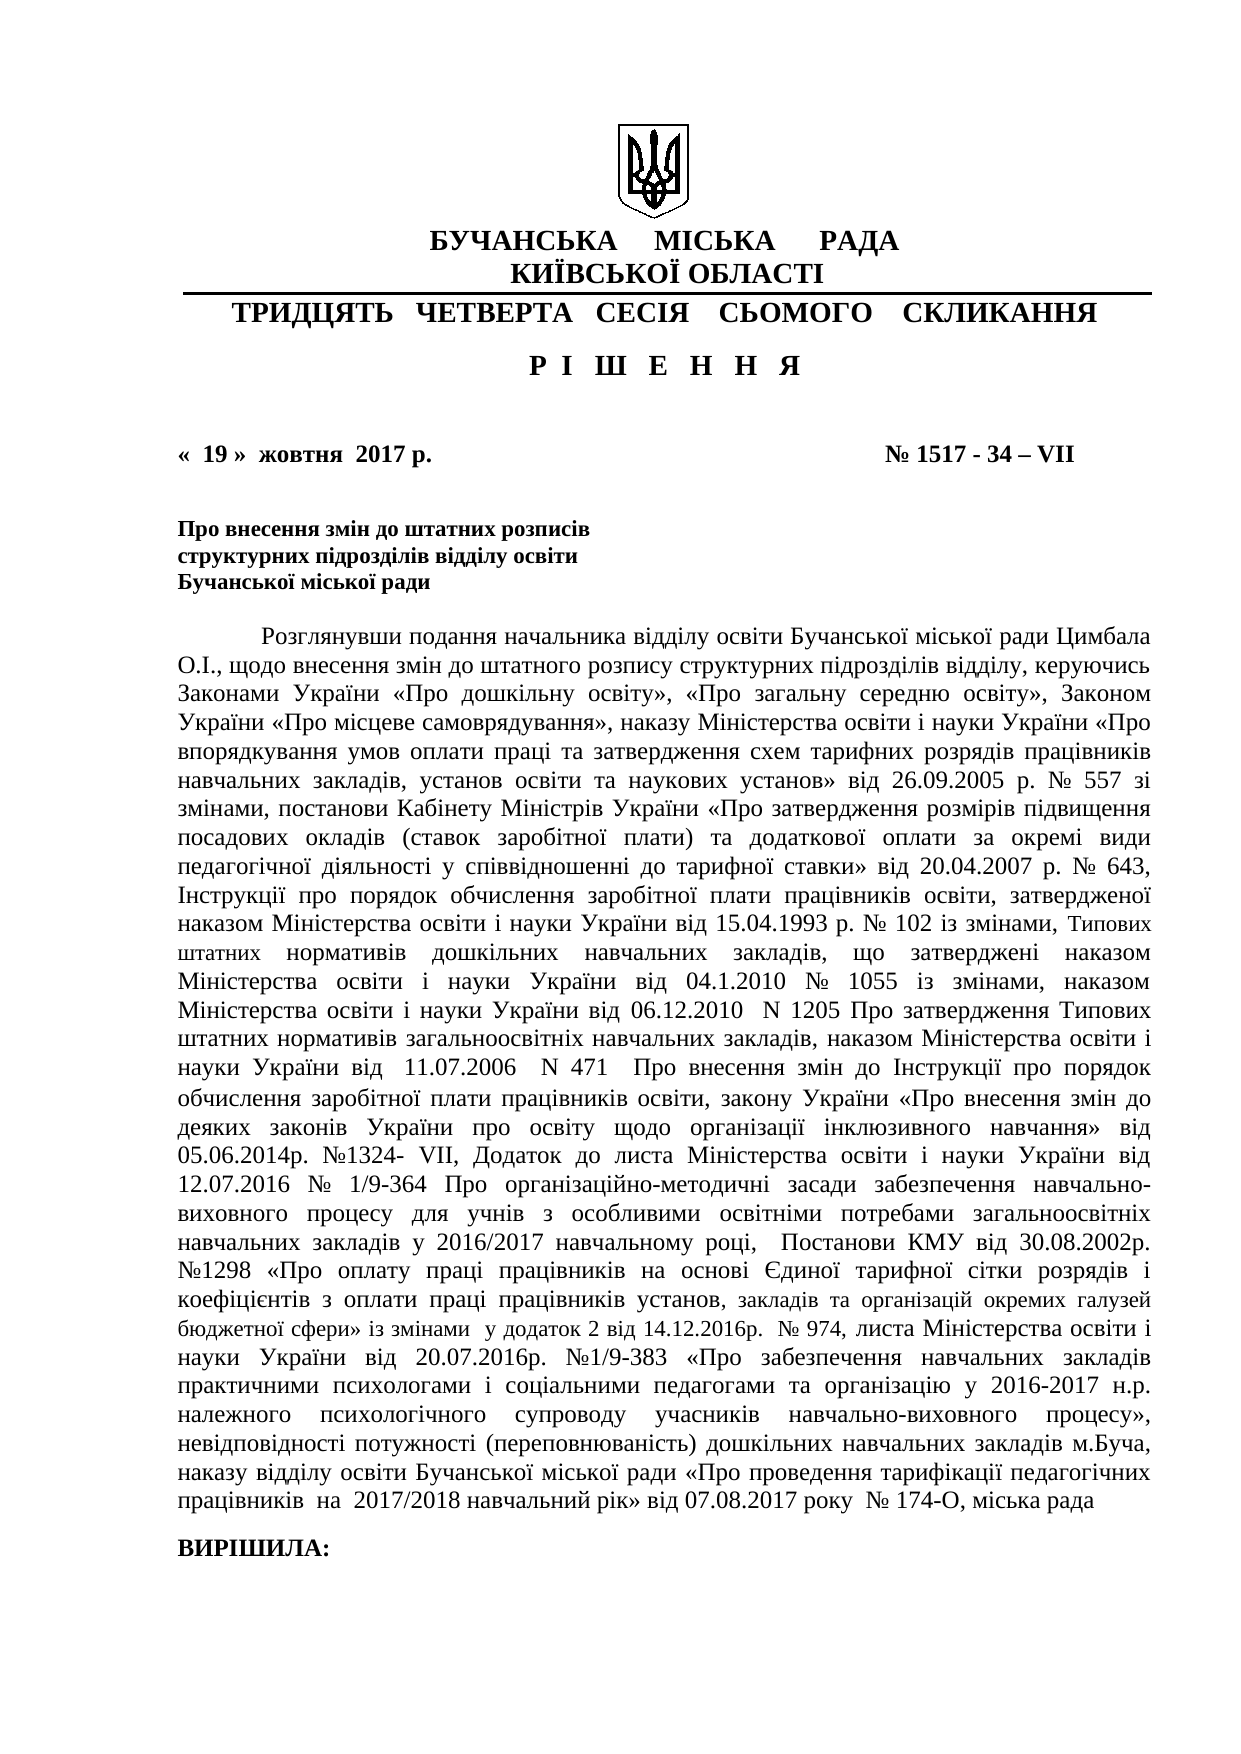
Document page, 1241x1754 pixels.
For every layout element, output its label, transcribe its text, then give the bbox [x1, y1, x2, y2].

text Про внесення змін до штатних розписів [177, 516, 1152, 542]
text ВИРІШИЛА: [177, 1533, 1152, 1562]
text Бучанської міської ради [177, 568, 1152, 594]
text структурних підрозділів відділу освіти [177, 542, 1152, 568]
text Розглянувши подання начальника відділу освіти нської міської ради Цимбала О.І., щодо внесення змін до штатного розпису структурних підрозділів відділу, керуючись Законами України «Про дошкільну освіту», «Про загальну середню освіту», Законом України «Про місцеве самоврядування», наказу Міністерства освіти і науки України «Про впорядкування умов оплати праці та затвердження схем тарифних розрядів працівників навчальних закладів, установ освіти та наукових установ» від 26.09.2005 р. № 557 зі змінами, постанови Кабінету Міністрів України «Про затвердження розмірів підвищення посадових окладів (ставок заробітної плати) та додаткової оплати за окремі види педагогічної діяльності у співвідношенні до тарифної ставки» від 20.04.2007 р. № 643, Інструкції про порядок обчислення заробітної плати працівників освіти, затвердженої наказом Міністерства освіти і науки України від 15.04.1993 р. № 102 із змінами, Типових штатних нормативів дошкільних навчальних закладів, що затверджені наказом Міністерства освіти і науки України від 04.1.2010 № 1055 із змінами, наказом Міністерства освіти і науки України від 06.12.2010 N 1205 Про затвердження Типових штатних нормативів загальноосвітніх навчальних закладів, наказом Міністерства освіти і науки України від 11.07.2006 N 471 Про внесення змін до Інструкції про порядок обчислення заробітної плати працівників освіти, закону України «Про внесення змін до деяких законів України про освіту щодо організації інклюзивного навчання» від 05.06.2014р. №1324- VIІ, Додаток до листа Міністерства освіти і науки України від 12.07.2016 № 1/9-364 Про організаційно-методичні засади забезпечення навчально-виховного процесу для учнів з особливими освітніми потребами загальноосвітніх навчальних закладів у 2016/2017 навчальному році, Постанови КМУ від 30.08.2002р. №1298 «Про оплату праці працівників на основі Єдиної тарифної сітки розрядів і коефіцієнтів з оплати праці працівників установ, закладів та організацій окремих галузей бюджетної сфери» із змінами у додаток 2 від 14.12.2016р. № 974, листа Міністерства освіти і науки України від 20.07.2016р. №1/9-383 «Про забезпечення навчальних закладів практичними психологами і соціальними педагогами та організацію у 2016-2017 н.р. належного психологічного супроводу учасників навчально-виховного процесу», невідповідності потужності (переповнюваність) дошкільних навчальних закладів м., наказу відділу освіти нської міської ради «Про проведення тарифікації педагогічних працівників на 2017/2018 навчальний рік» від 07.08.2017 року № 174-О, міська рада [177, 621, 1152, 939]
text Розглянувши подання начальника відділу освіти нської міської ради Цимбала О.І., щодо внесення змін до штатного розпису структурних підрозділів відділу, керуючись Законами України «Про дошкільну освіту», «Про загальну середню освіту», Законом України «Про місцеве самоврядування», наказу Міністерства освіти і науки України «Про впорядкування умов оплати праці та затвердження схем тарифних розрядів працівників навчальних закладів, установ освіти та наукових установ» від 26.09.2005 р. № 557 зі змінами, постанови Кабінету Міністрів України «Про затвердження розмірів підвищення посадових окладів (ставок заробітної плати) та додаткової оплати за окремі види педагогічної діяльності у співвідношенні до тарифної ставки» від 20.04.2007 р. № 643, Інструкції про порядок обчислення заробітної плати працівників освіти, затвердженої наказом Міністерства освіти і науки України від 15.04.1993 р. № 102 із змінами, Типових штатних нормативів дошкільних навчальних закладів, що затверджені наказом Міністерства освіти і науки України від 04.1.2010 № 1055 із змінами, наказом Міністерства освіти і науки України від 06.12.2010 N 1205 Про затвердження Типових штатних нормативів загальноосвітніх навчальних закладів, наказом Міністерства освіти і науки України від 11.07.2006 N 471 Про внесення змін до Інструкції про порядок обчислення заробітної плати працівників освіти, закону України «Про внесення змін до деяких законів України про освіту щодо організації інклюзивного навчання» від 05.06.2014р. №1324- VIІ, Додаток до листа Міністерства освіти і науки України від 12.07.2016 № 1/9-364 Про організаційно-методичні засади забезпечення навчально-виховного процесу для учнів з особливими освітніми потребами загальноосвітніх навчальних закладів у 2016/2017 навчальному році, Постанови КМУ від 30.08.2002р. №1298 «Про оплату праці працівників на основі Єдиної тарифної сітки розрядів і коефіцієнтів з оплати праці працівників установ, закладів та організацій окремих галузей бюджетної сфери» із змінами у додаток 2 від 14.12.2016р. № 974, листа Міністерства освіти і науки України від 20.07.2016р. №1/9-383 «Про забезпечення навчальних закладів практичними психологами і соціальними педагогами та організацію у 2016-2017 н.р. належного психологічного супроводу учасників навчально-виховного процесу», невідповідності потужності (переповнюваність) дошкільних навчальних закладів м., наказу відділу освіти нської міської ради «Про проведення тарифікації педагогічних працівників на 2017/2018 навчальний рік» від 07.08.2017 року № 174-О, міська рада [177, 995, 1152, 1514]
subtitle Р І Ш Е Н Н Я [177, 348, 1152, 381]
subtitle КИЇВСЬКОЇ ОБЛАСТІ [183, 256, 1152, 292]
text БУЧАНСЬКА МІСЬКА РАДА [177, 223, 1152, 256]
text ТРИДЦЯТЬ ЧЕТВЕРТА СЕСІЯ СЬОМОГО СКЛИКАННЯ [177, 295, 1152, 329]
subtitle « 19 » жовтня 2017 р. № 1517 - 34 – VIІ [177, 439, 1152, 468]
